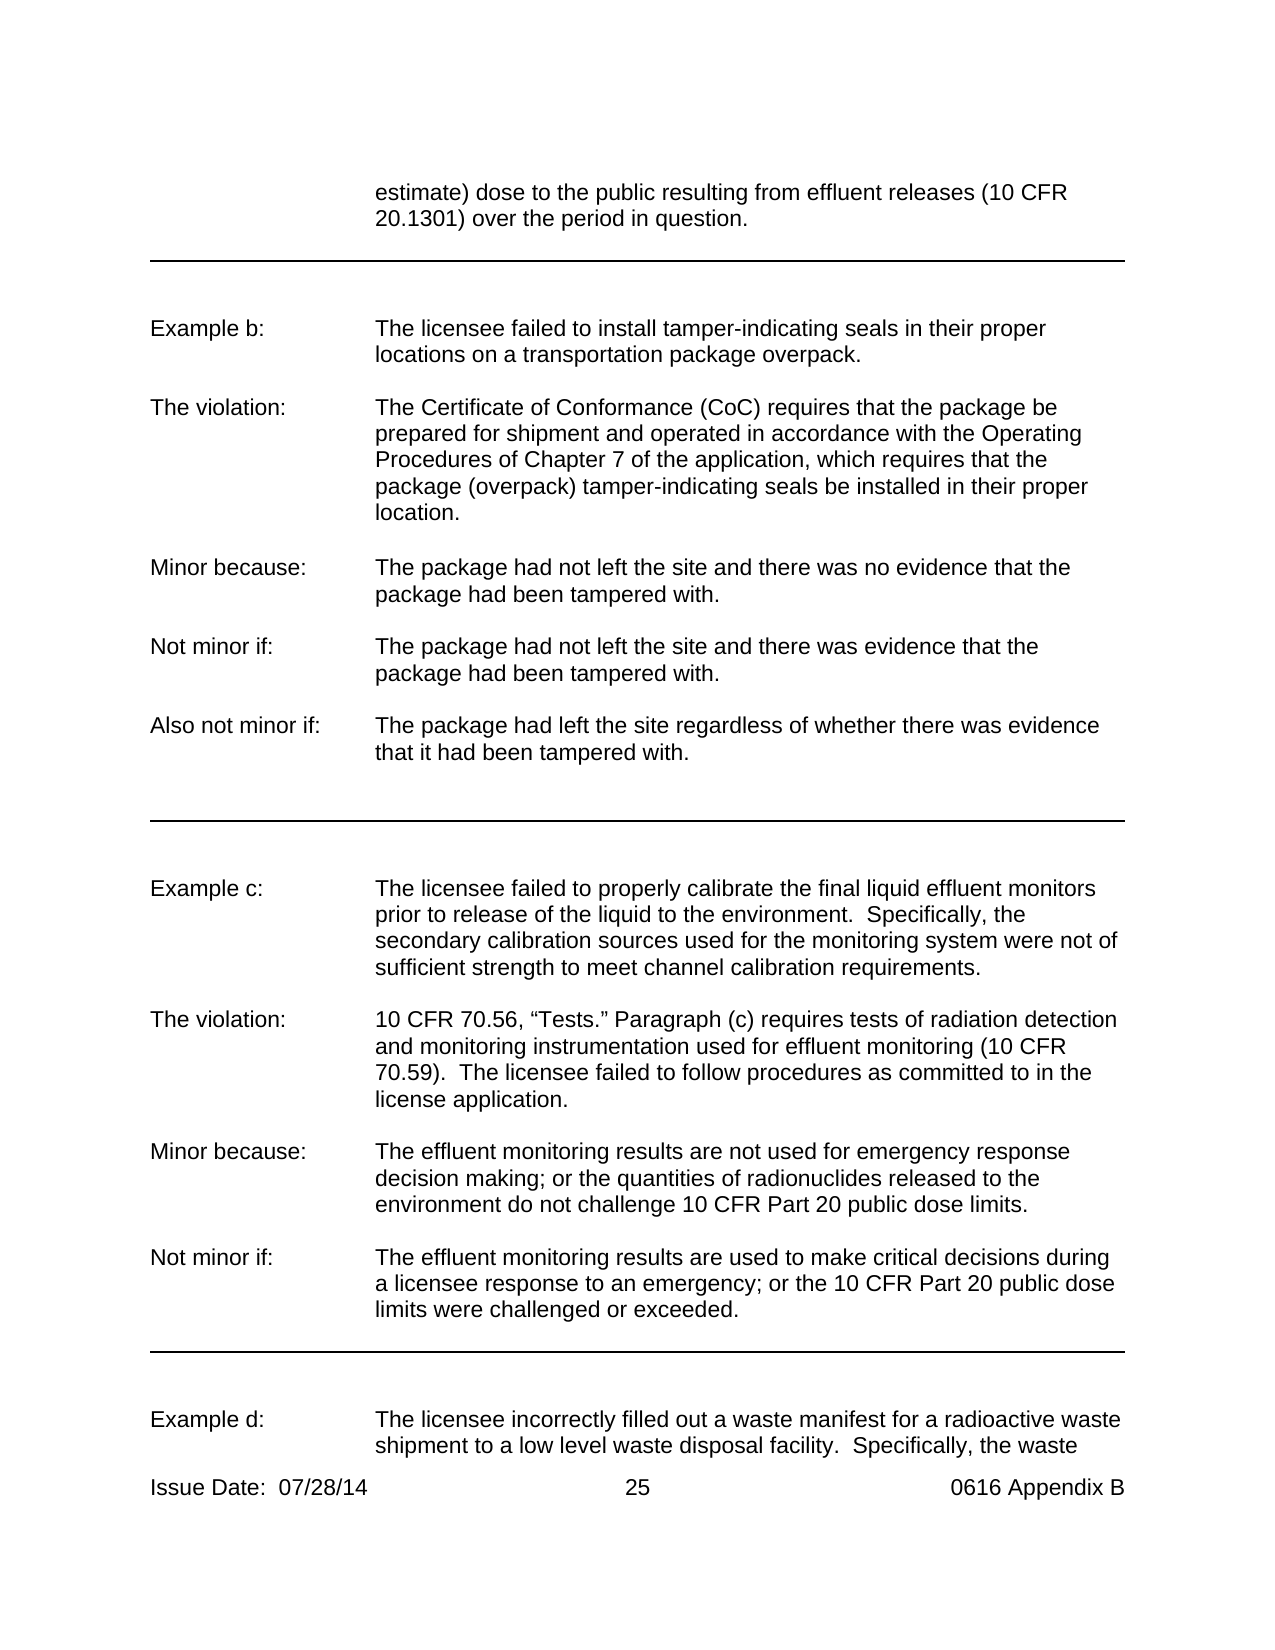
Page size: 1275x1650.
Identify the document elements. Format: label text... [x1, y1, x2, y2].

text Minor because: The effluent monitoring results are not used for emergency response decision making; or the quantities of radionuclides released to the environment do not challenge 10 CFR Part 20 public dose limits. [150, 1138, 1125, 1217]
text Not minor if: The package had not left the site and there was evidence that the package had been tampered with. [150, 633, 1125, 686]
text Minor because: The package had not left the site and there was no evidence that the package had been tampered with. [150, 554, 1125, 607]
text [150, 1406, 1125, 1459]
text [150, 179, 1125, 231]
text The violation: The Certificate of Conformance (CoC) requires that the package be prepared for shipment and operated in accordance with the Operating Procedures of Chapter 7 of the application, which requires that the package (overpack) tamper-indicating seals be installed in their proper location. [150, 394, 1125, 526]
text The violation: 10 CFR 70.56, “Tests.” Paragraph (c) requires tests of radiation detection and monitoring instrumentation used for effluent monitoring (10 CFR 70.59). The licensee failed to follow procedures as committed to in the license application. [150, 1006, 1125, 1112]
text Not minor if: The effluent monitoring results are used to make critical decisions during a licensee response to an emergency; or the 10 CFR Part 20 public dose limits were challenged or exceeded. [150, 1244, 1125, 1323]
text Example c: The licensee failed to properly calibrate the final liquid effluent monitors prior to release of the liquid to the environment. Specifically, the secondary calibration sources used for the monitoring system were not of sufficient strength to meet channel calibration requirements. [150, 875, 1125, 980]
text Example b: The licensee failed to install tamper-indicating seals in their proper locations on a transportation package overpack. [150, 315, 1125, 367]
text Also not minor if: The package had left the site regardless of whether there was evidence that it had been tampered with. [150, 712, 1125, 765]
